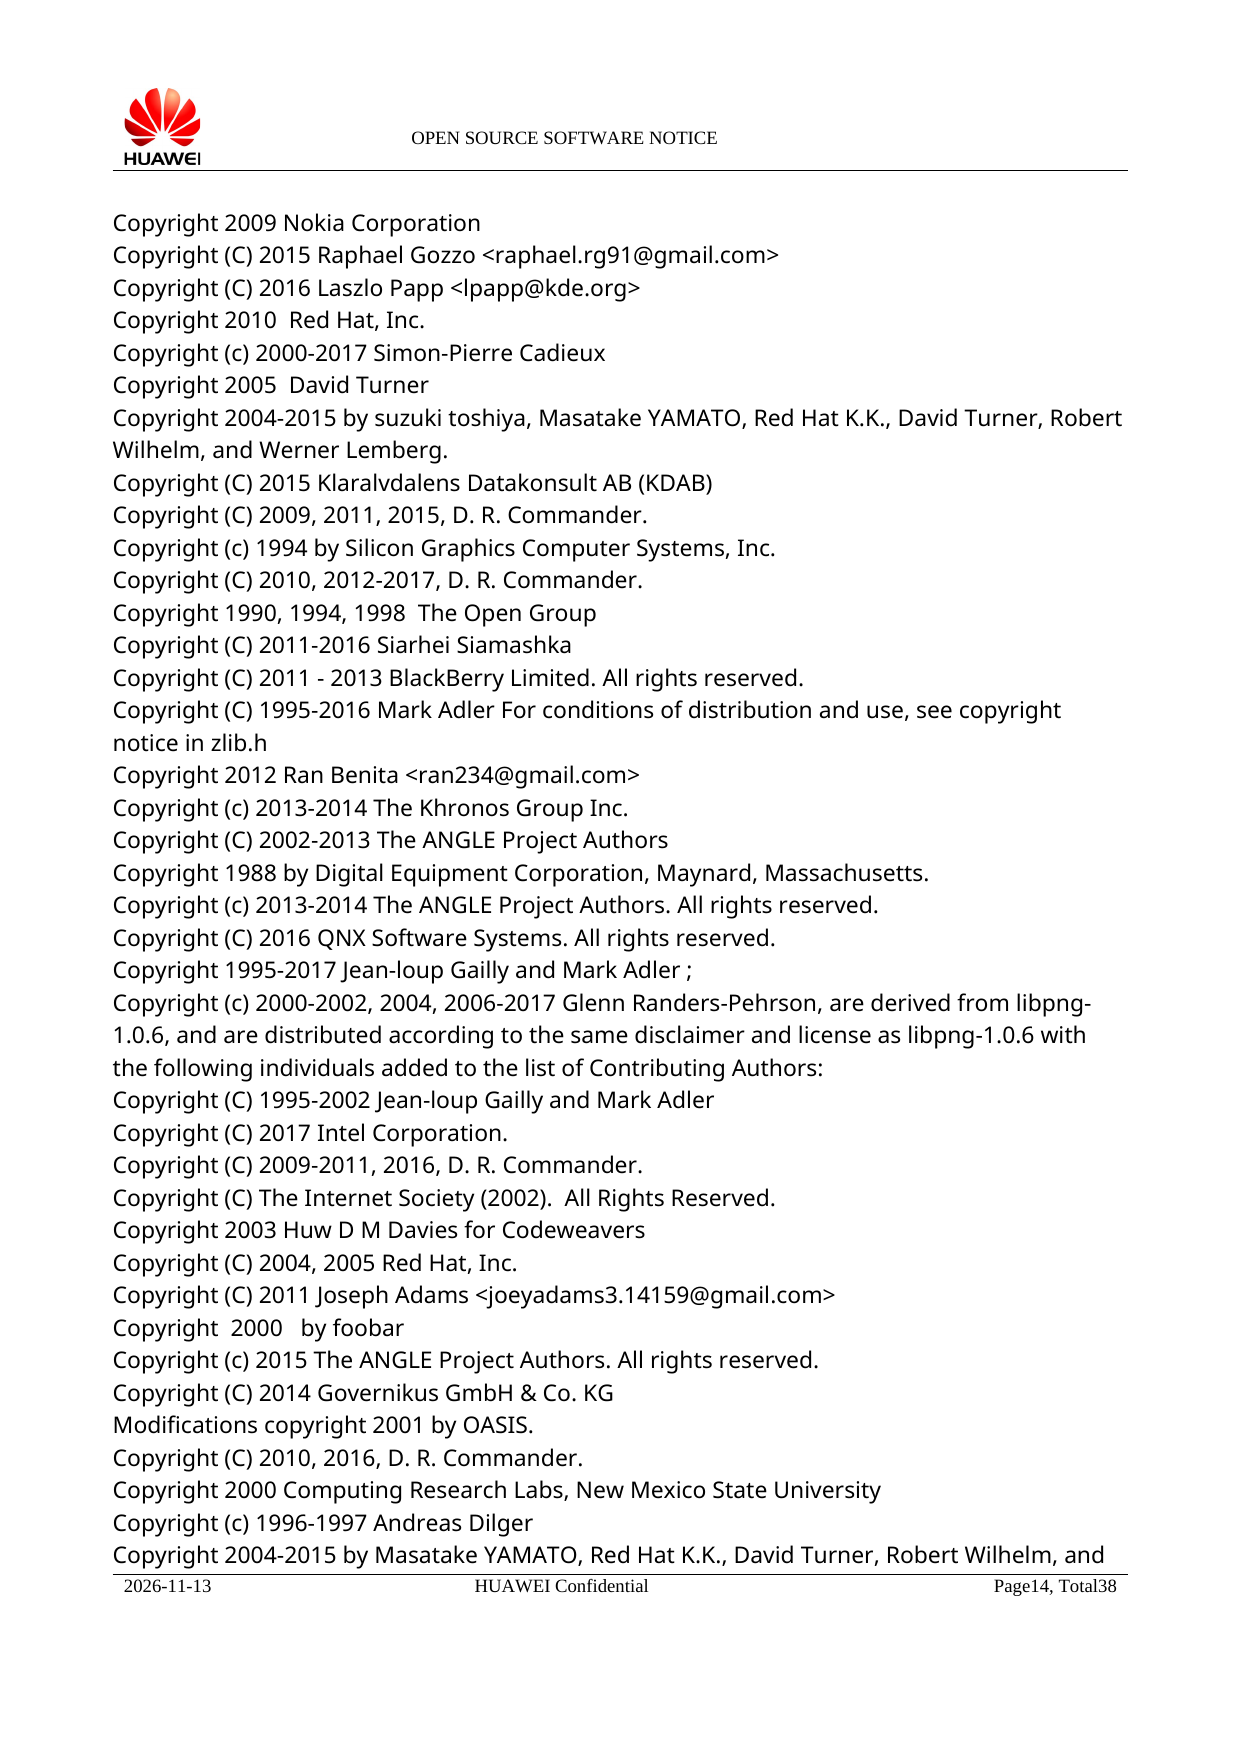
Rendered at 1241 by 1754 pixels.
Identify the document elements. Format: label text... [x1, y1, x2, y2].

picture [124, 88, 201, 165]
